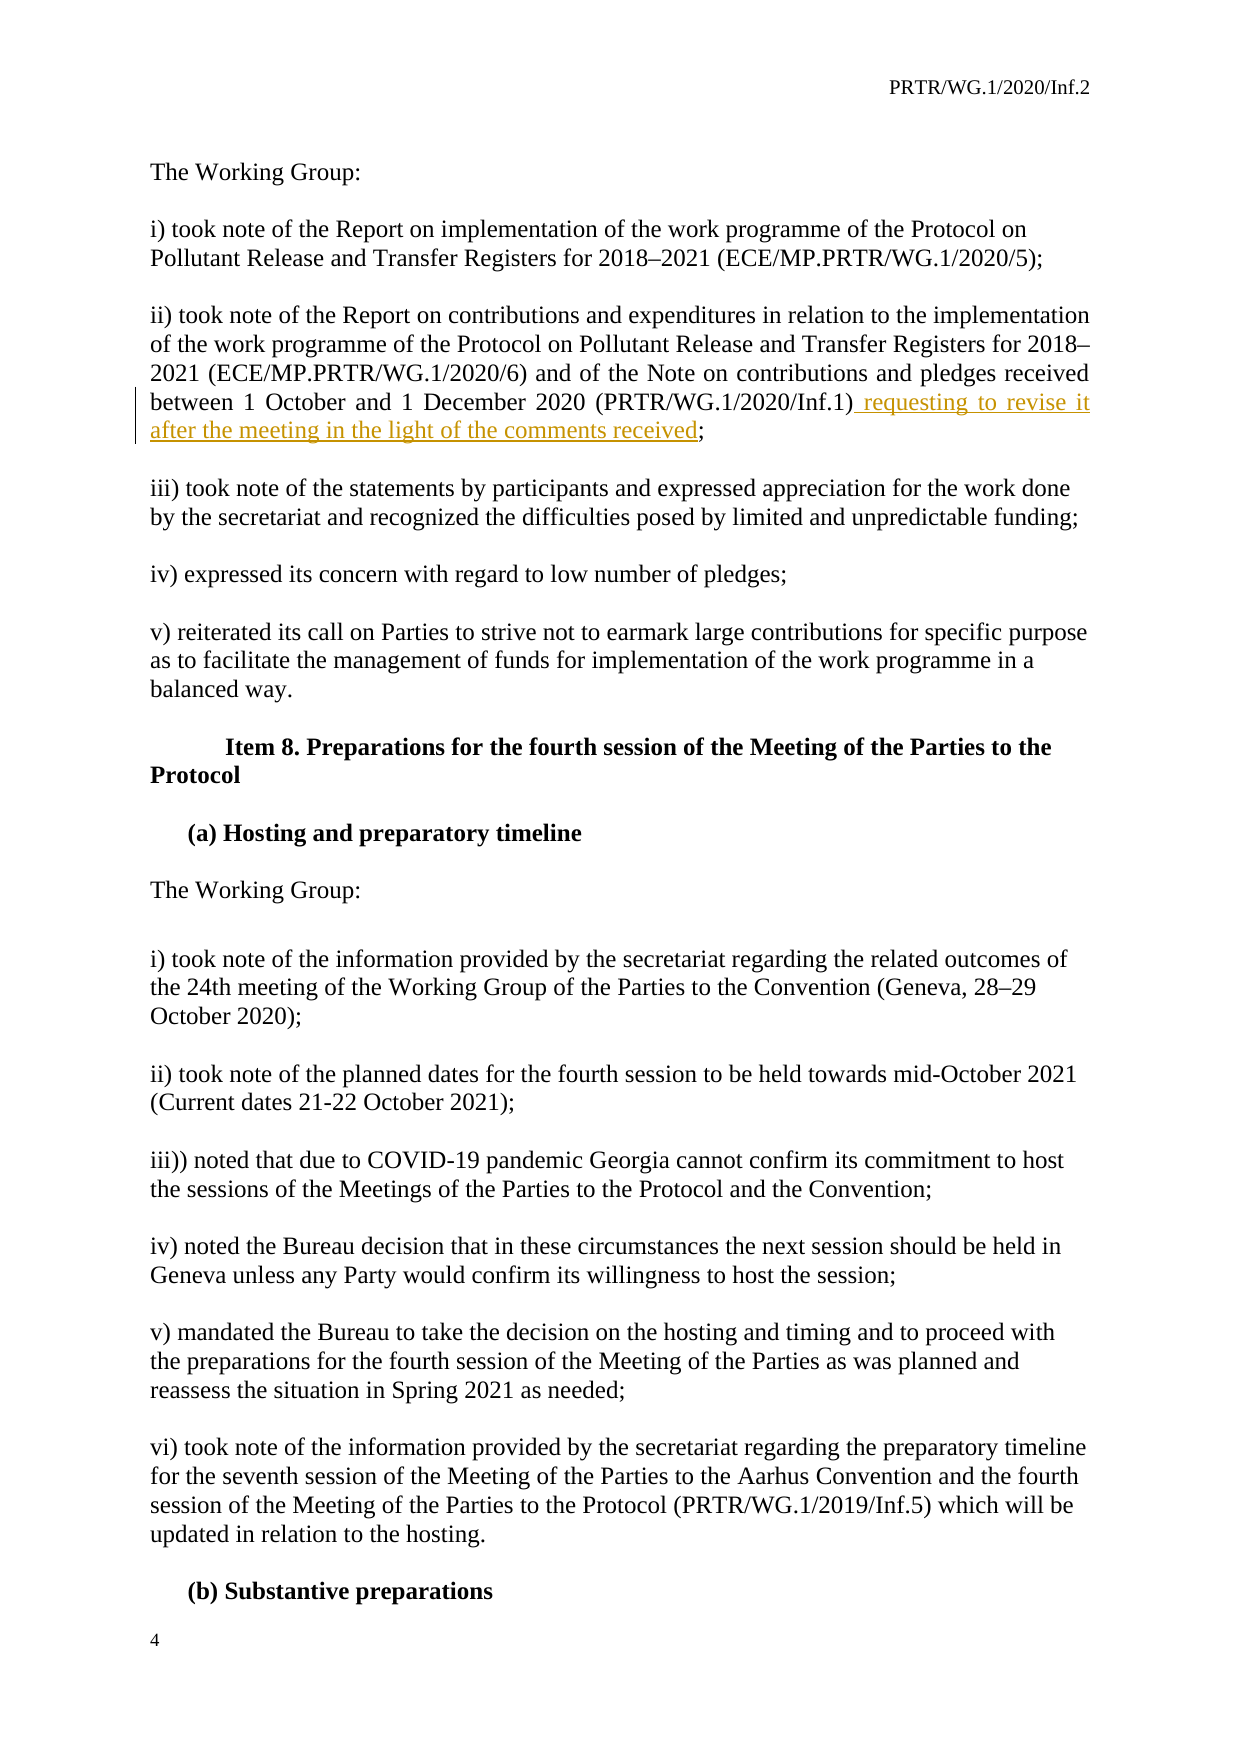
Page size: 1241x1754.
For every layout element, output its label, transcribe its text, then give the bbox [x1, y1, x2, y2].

text The Working Group: [150, 157, 1090, 185]
text ii) took note of the planned dates for the fourth session to be held towards mid-October 2021 (Current dates 21-22 October 2021); [150, 1059, 1090, 1145]
text v) mandated the Bureau to take the decision on the hosting and timing and to proceed with the preparations for the fourth session of the Meeting of the Parties as was planned and reassess the situation in Spring 2021 as needed; [150, 1317, 1090, 1432]
text iv) expressed its concern with regard to low number of pledges; [150, 559, 1090, 588]
text i) took note of the information provided by the secretariat regarding the related outcomes of the 24th meeting of the Working Group of the Parties to the Convention (Geneva, 28–29 October 2020); [150, 944, 1090, 1030]
text (b) Substantive preparations [150, 1576, 1090, 1605]
text iii) took note of the statements by participants and expressed appreciation for the work done by the secretariat and recognized the difficulties posed by limited and unpredictable funding; [150, 473, 1090, 530]
text (a) Hosting and preparatory timeline [150, 818, 1090, 847]
text ii) took note of the Report on contributions and expenditures in relation to the implementation of the work programme of the Protocol on Pollutant Release and Transfer Registers for 2018–2021 (ECE/MP.PRTR/WG.1/2020/6) and of the Note on contributions and pledges received between 1 October and 1 December 2020 (PRTR/WG.1/2020/Inf.1); [150, 300, 1090, 444]
text i) took note of the Report on implementation of the work programme of the Protocol on Pollutant Release and Transfer Registers for 2018–2021 (ECE/MP.PRTR/WG.1/2020/5); [150, 214, 1090, 272]
text iv) noted the Bureau decision that in these circumstances the next session should be held in Geneva unless any Party would confirm its willingness to host the session; [150, 1231, 1090, 1317]
text The Working Group: [150, 875, 1090, 904]
text vi) took note of the information provided by the secretariat regarding the preparatory timeline for the seventh session of the Meeting of the Parties to the Aarhus Convention and the fourth session of the Meeting of the Parties to the Protocol (PRTR/WG.1/2019/Inf.5) which will be updated in relation to the hosting. [150, 1432, 1090, 1547]
text Item 8. Preparations for the fourth session of the Meeting of the Parties to the Protocol [150, 732, 1090, 789]
text v) reiterated its call on Parties to strive not to earmark large contributions for specific purpose as to facilitate the management of funds for implementation of the work programme in a balanced way. [150, 617, 1090, 703]
text iii)) noted that due to COVID-19 pandemic Georgia cannot confirm its commitment to host the sessions of the Meetings of the Parties to the Protocol and the Convention; [150, 1145, 1090, 1231]
